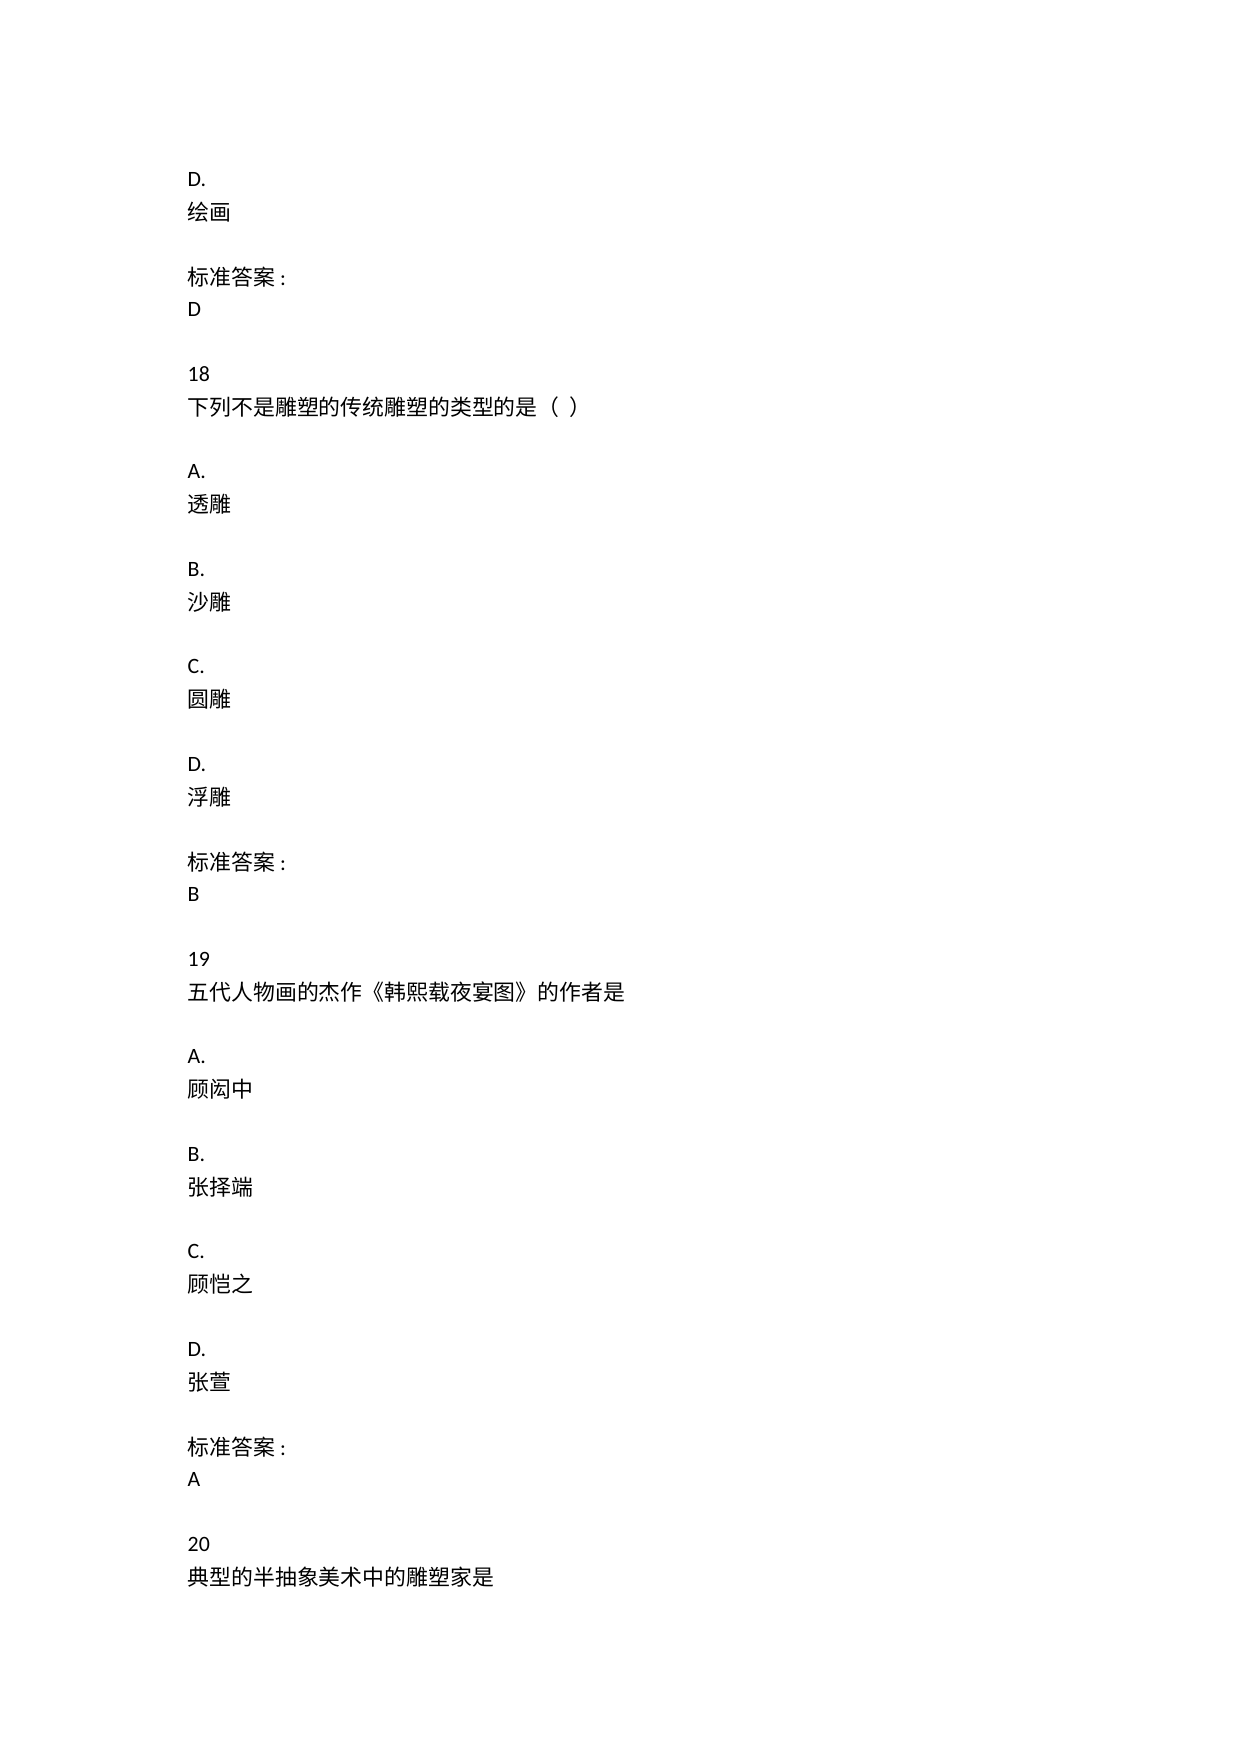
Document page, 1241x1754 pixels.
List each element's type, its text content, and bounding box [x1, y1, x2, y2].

text 圆雕 [187, 682, 1053, 714]
text B. [187, 1137, 1053, 1169]
text 张萱 [187, 1364, 1053, 1397]
text 沙雕 [187, 584, 1053, 617]
text 顾闳中 [187, 1072, 1053, 1104]
text 19 [187, 942, 1053, 974]
text 顾恺之 [187, 1267, 1053, 1299]
text 五代人物画的杰作《韩熙载夜宴图》的作者是 [187, 974, 1053, 1007]
text A. [187, 454, 1053, 487]
text C. [187, 1234, 1053, 1267]
text D. [187, 162, 1053, 194]
text A [187, 1462, 1053, 1494]
text C. [187, 649, 1053, 682]
text 绘画 [187, 194, 1053, 227]
text 浮雕 [187, 779, 1053, 812]
text A. [187, 1039, 1053, 1072]
text 标准答案 : [187, 1429, 1053, 1462]
text 透雕 [187, 487, 1053, 519]
text D [187, 292, 1053, 324]
text 下列不是雕塑的传统雕塑的类型的是（ ） [187, 389, 1053, 422]
text 标准答案 : [187, 259, 1053, 292]
text D. [187, 1332, 1053, 1364]
text 典型的半抽象美术中的雕塑家是 [187, 1559, 1053, 1592]
text B. [187, 552, 1053, 584]
text 张择端 [187, 1169, 1053, 1202]
text 18 [187, 357, 1053, 389]
text 标准答案 : [187, 844, 1053, 877]
text B [187, 877, 1053, 909]
text 20 [187, 1527, 1053, 1559]
text D. [187, 747, 1053, 779]
